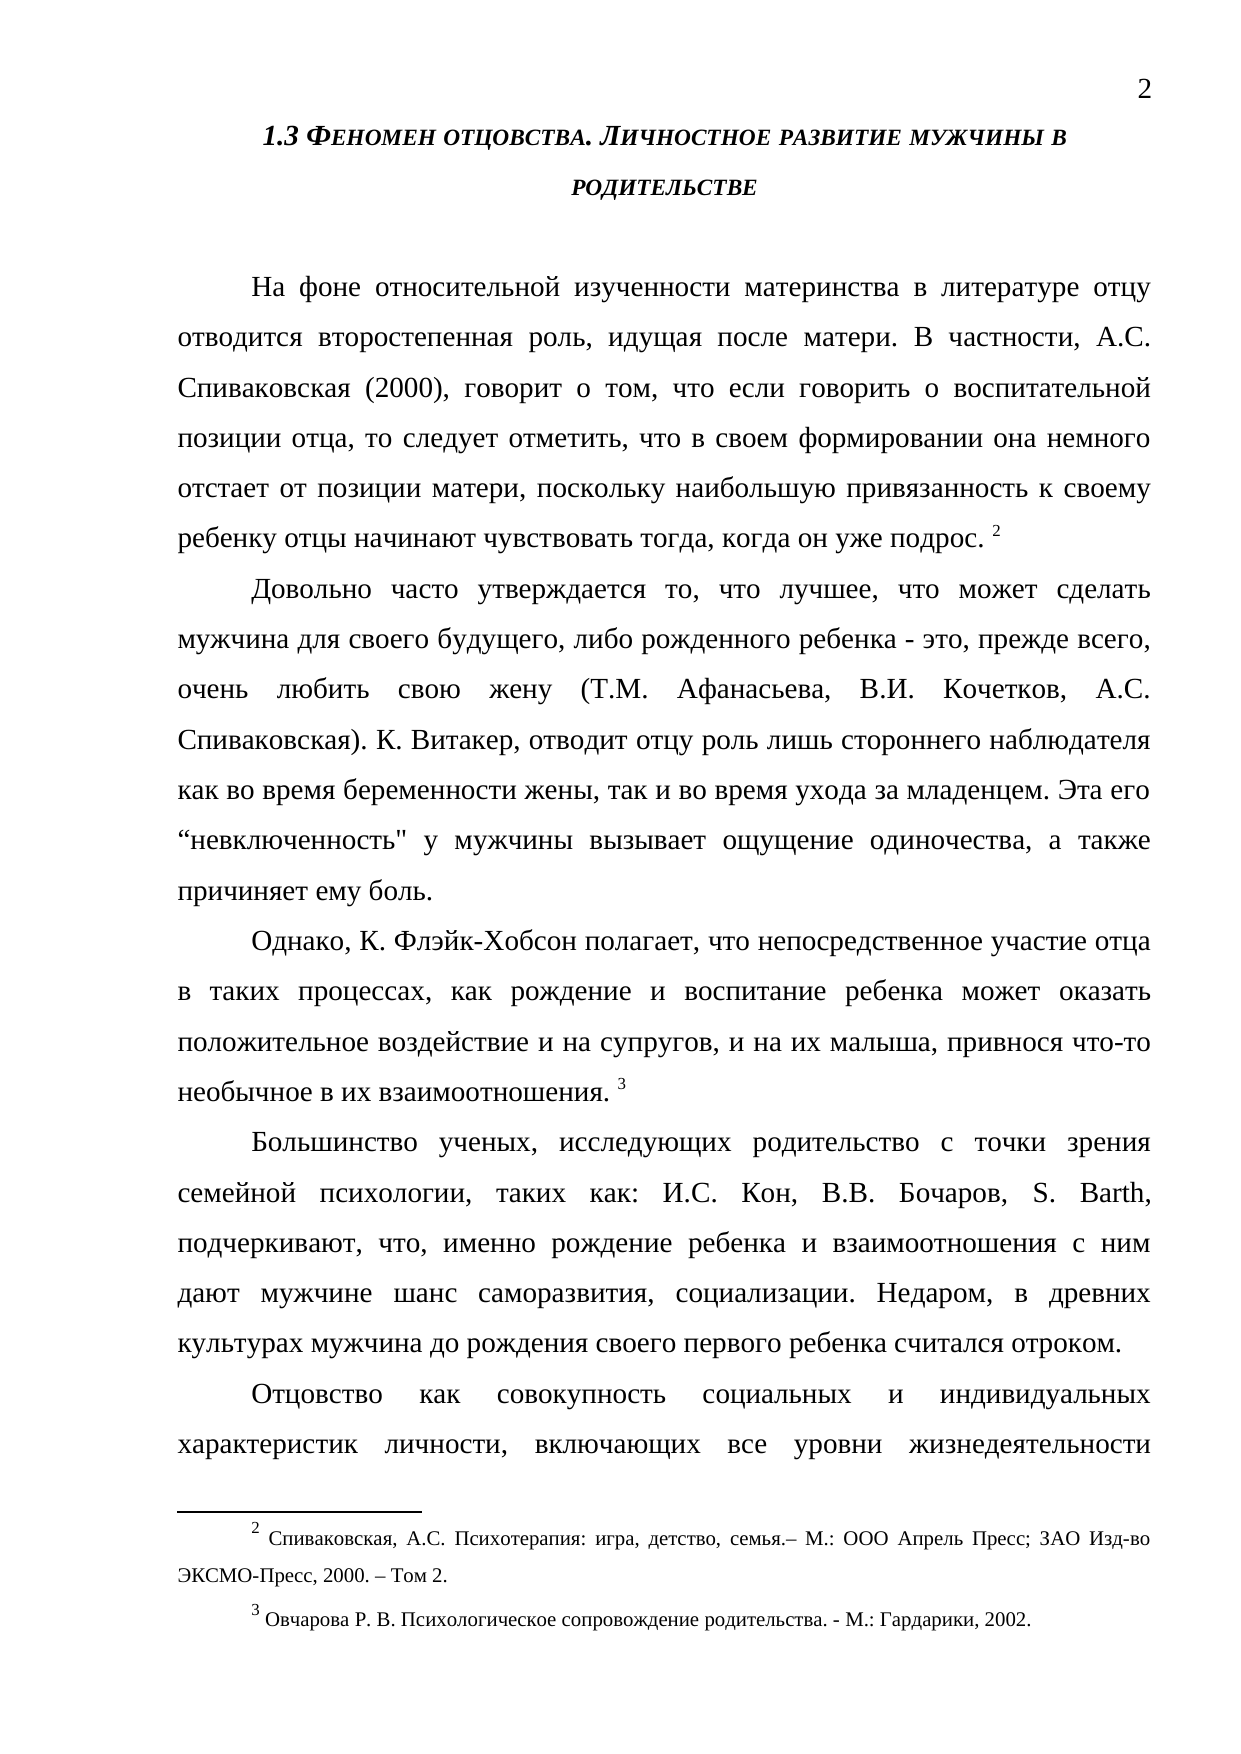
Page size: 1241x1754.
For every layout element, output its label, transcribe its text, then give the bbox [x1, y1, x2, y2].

text Большинство ученых, исследующих родительство с точки зрения семейной психологии, таких как: И.С. Кон, В.В. Бочаров, S. Barth, подчеркивают, что, именно рождение ребенка и взаимоотношения с ним дают мужчине шанс саморазвития, социализации. Недаром, в древних культурах мужчина до рождения своего первого ребенка считался отроком. [177, 1124, 1152, 1359]
subtitle 1.3 Феномен отцовства. Личностное развитие мужчины в родительстве [177, 118, 1152, 202]
text Однако, К. Флэйк-Хобсон полагает, что непосредственное участие отца в таких процессах, как рождение и воспитание ребенка может оказать положительное воздействие и на супругов, и на их малыша, привнося что-то необычное в их взаимоотношения. [177, 923, 1152, 1108]
text На фоне относительной изученности материнства в литературе отцу отводится второстепенная роль, идущая после матери. В частности, А.С. Спиваковская (2000), говорит о том, что если говорить о воспитательной позиции отца, то следует отметить, что в своем формировании она немного отстает от позиции матери, поскольку наибольшую привязанность к своему ребенку отцы начинают чувствовать тогда, когда он уже подрос. [177, 269, 1152, 554]
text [177, 1376, 1152, 1460]
text Довольно часто утверждается то, что лучшее, что может сделать мужчина для своего будущего, либо рожденного ребенка - это, прежде всего, очень любить свою жену (Т.М. Афанасьева, В.И. Кочетков, А.С. Спиваковская). К. Витакер, отводит отцу роль лишь стороннего наблюдателя как во время беременности жены, так и во время ухода за младенцем. Эта его “невключенность" у мужчины вызывает ощущение одиночества, а также причиняет ему боль. [177, 571, 1152, 906]
